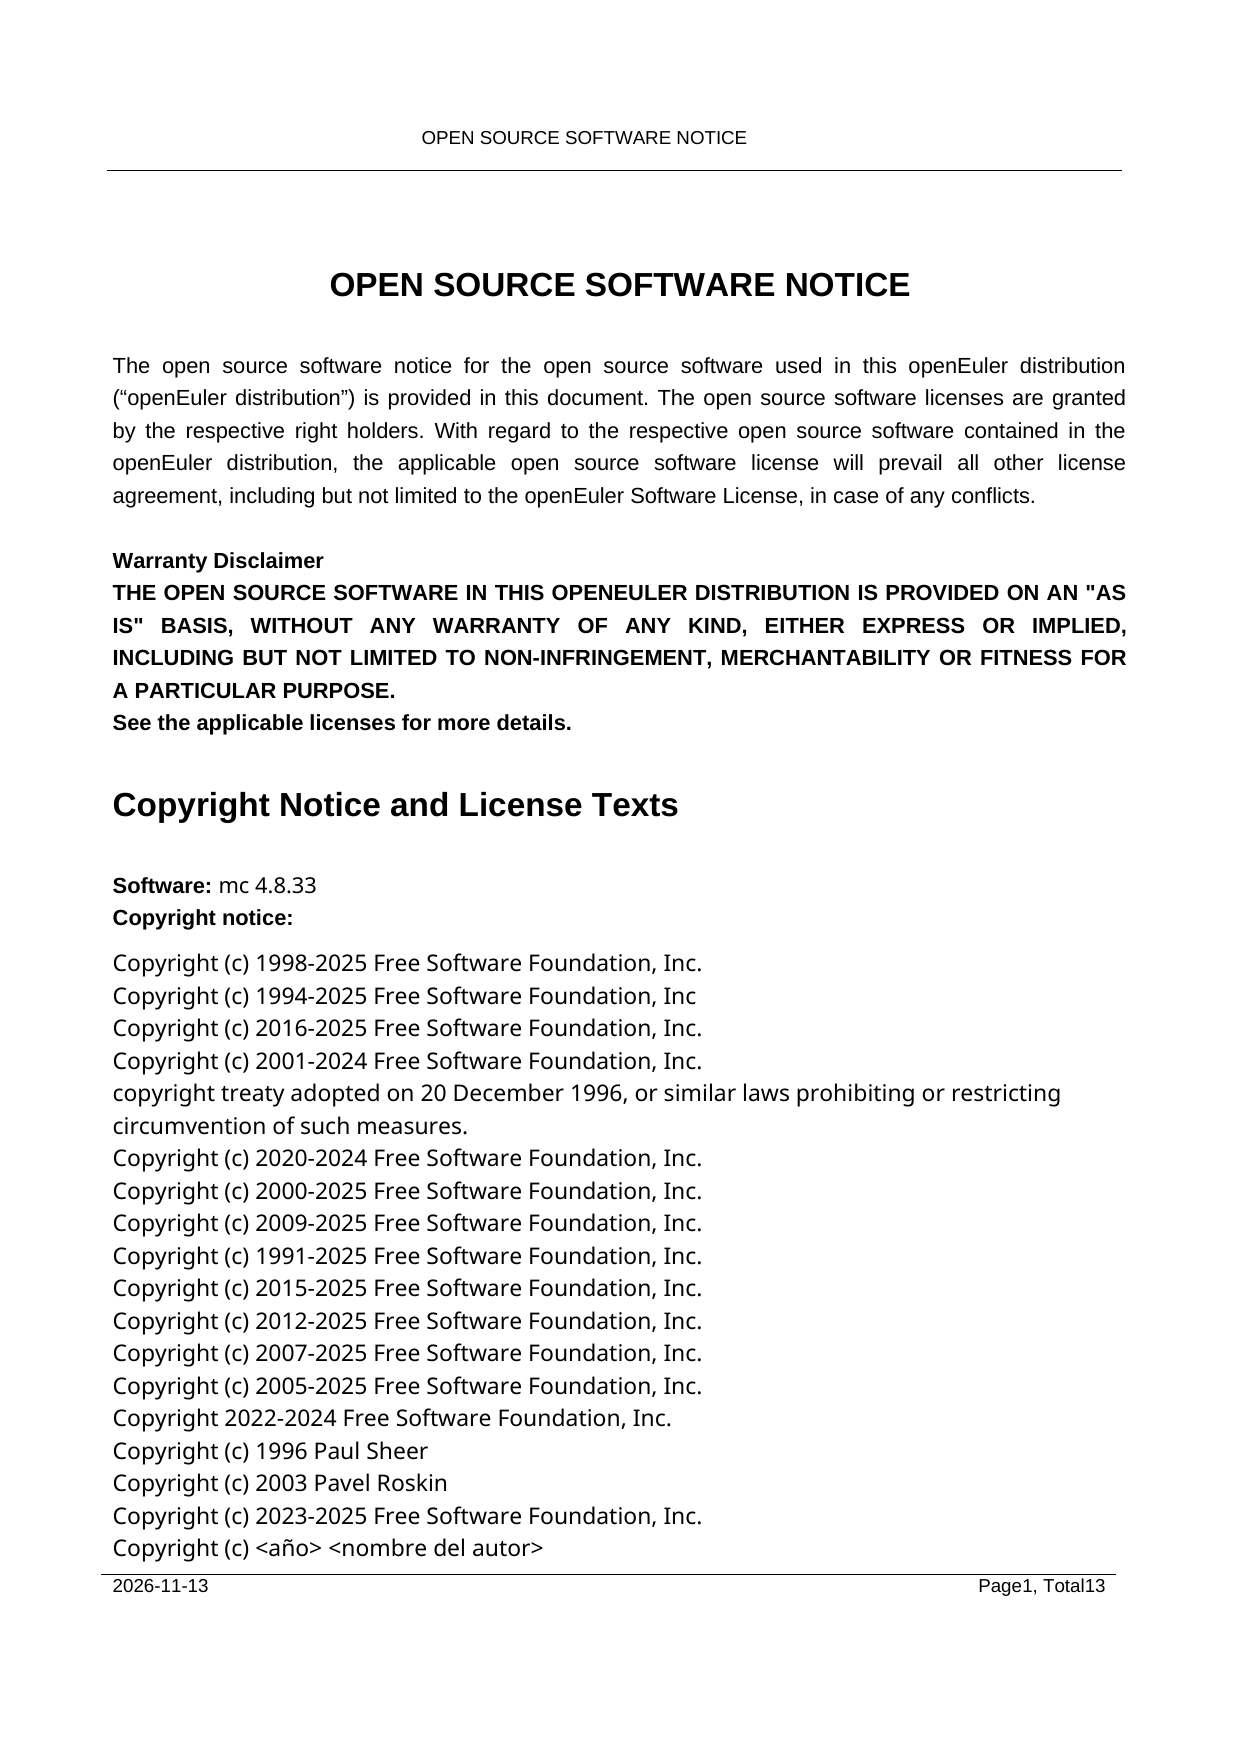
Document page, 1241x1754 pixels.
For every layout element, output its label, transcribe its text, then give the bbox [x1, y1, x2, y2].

text Warranty Disclaimer [112, 544, 1128, 576]
text Copyright Notice and License Texts [112, 771, 1128, 836]
text OPEN SOURCE SOFTWARE NOTICE [112, 251, 1128, 316]
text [112, 947, 1128, 1564]
text THE OPEN SOURCE SOFTWARE IN THIS OPENEULER DISTRIBUTION IS PROVIDED ON AN "AS IS" BASIS, WITHOUT ANY WARRANTY OF ANY KIND, EITHER EXPRESS OR IMPLIED, INCLUDING BUT NOT LIMITED TO NON-INFRINGEMENT, MERCHANTABILITY OR FITNESS FOR A PARTICULAR PURPOSE. See the applicable licenses for more details. [112, 576, 1128, 739]
title Software: mc 4.8.33 [112, 869, 1128, 901]
text Copyright notice: [112, 901, 1128, 934]
text The open source software notice for the open source software used in this openEuler distribution (“openEuler distribution”) is provided in this document. The open source software licenses are granted by the respective right holders. With regard to the respective open source software contained in the openEuler distribution, the applicable open source software license will prevail all other license agreement, including but not limited to the openEuler Software License, in case of any conflicts. [112, 349, 1128, 511]
